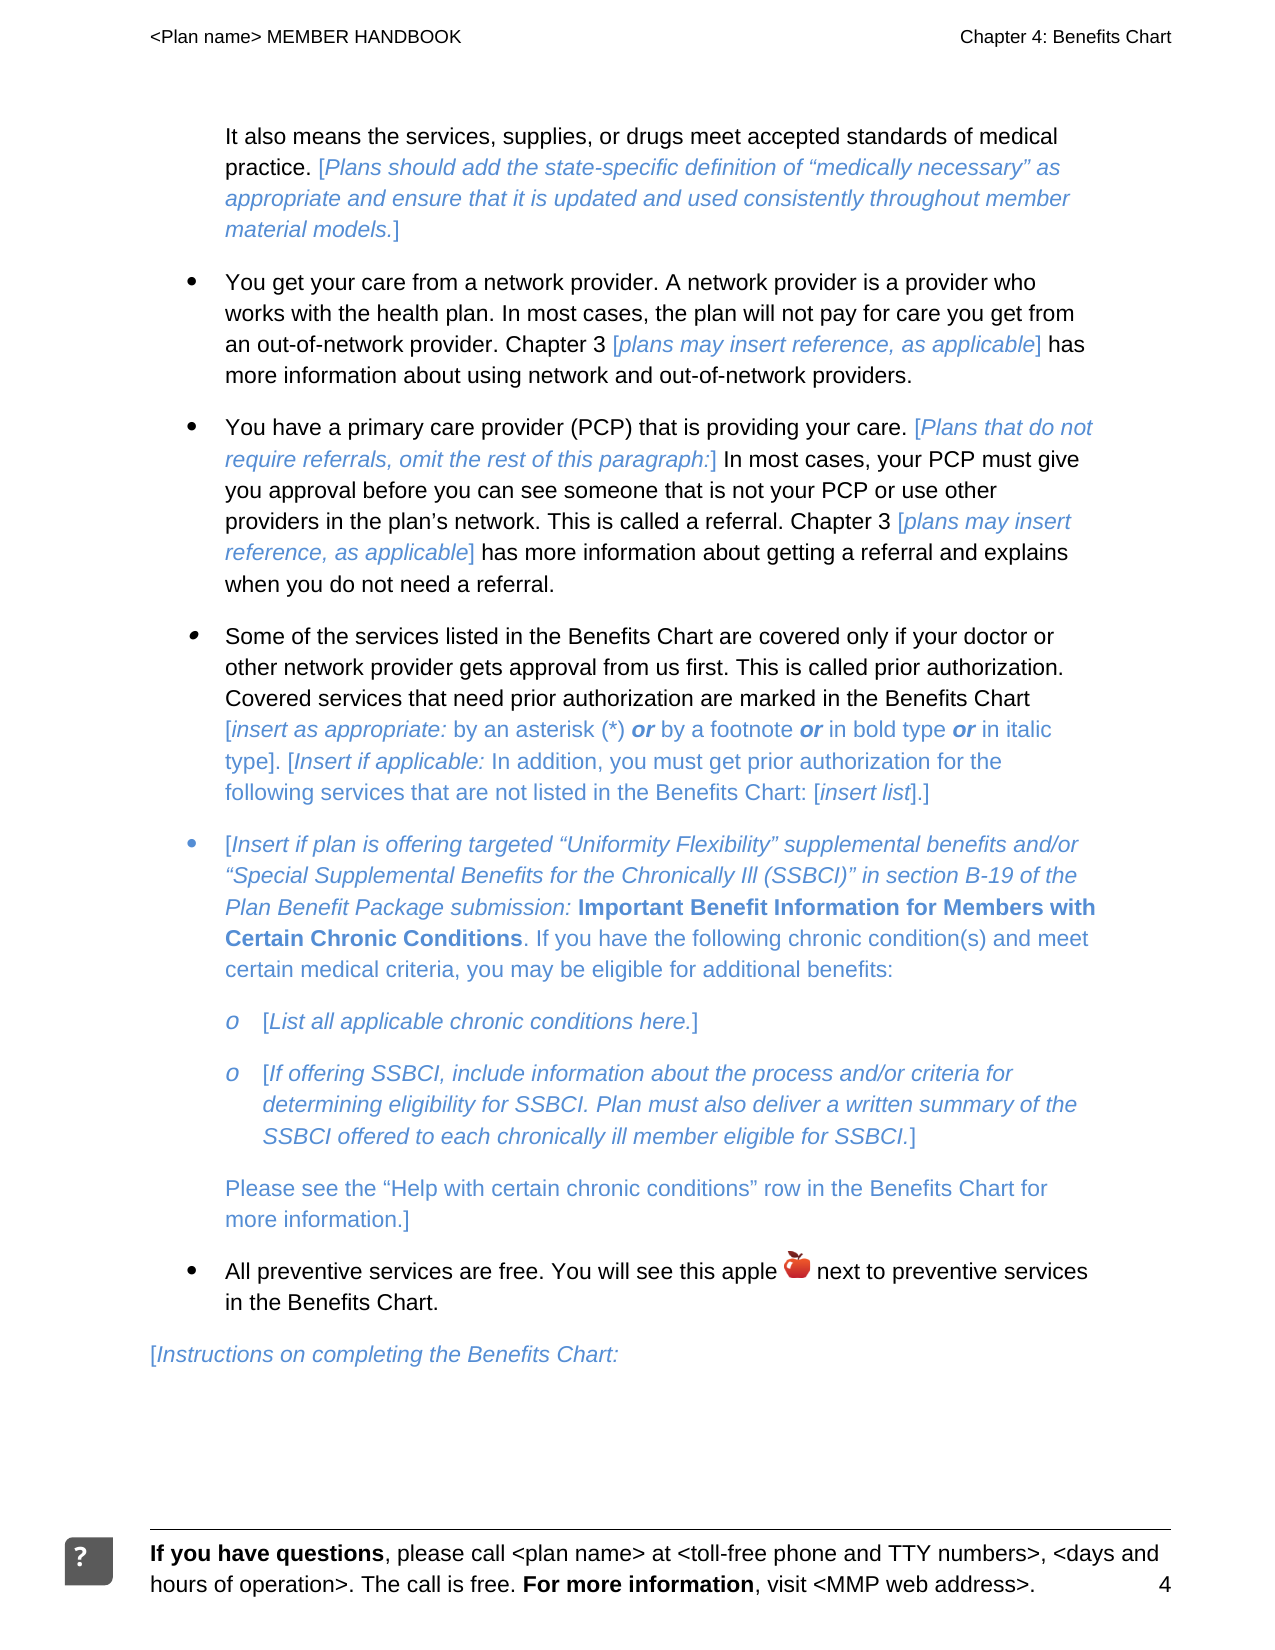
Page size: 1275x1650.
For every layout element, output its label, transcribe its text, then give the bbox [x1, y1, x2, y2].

list All preventive services are free. You will see this apple next to preventive services in the Benefits Chart. [187, 1254, 1096, 1317]
list [List all applicable chronic conditions here.] [225, 1004, 1096, 1036]
list [Insert if plan is offering targeted “Uniformity Flexibility” supplemental benefits and/or “Special Supplemental Benefits for the Chronically Ill (SSBCI)” in section B-19 of the Plan Benefit Package submission: Important Benefit Information for Members with Certain Chronic Conditions. If you have the following chronic condition(s) and meet certain medical criteria, you may be eligible for additional benefits: [187, 827, 1096, 984]
list [If offering SSBCI, include information about the process and/or criteria for determining eligibility for SSBCI. Plan must also deliver a written summary of the SSBCI offered to each chronically ill member eligible for SSBCI.] [225, 1057, 1096, 1150]
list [187, 119, 1096, 244]
list You have a primary care provider (PCP) that is providing your care. [Plans that do not require referrals, omit the rest of this paragraph:] In most cases, your PCP must give you approval before you can see someone that is not your PCP or use other providers in the plan’s network. This is called a referral. Chapter 3 [plans may insert reference, as applicable] has more information about getting a referral and explains when you do not need a referral. [187, 411, 1096, 598]
text [Instructions on completing the Benefits Chart: [150, 1338, 1171, 1369]
list Please see the “Help with certain chronic conditions” row in the Benefits Chart for more information.] [225, 1171, 1096, 1234]
text Some of the services listed in the Benefits Chart are covered only if your doctor or other network provider gets approval from us first. This is called prior authorization. Covered services that need prior authorization are marked in the Benefits Chart [insert as appropriate: by an asterisk (*) or by a footnote or in bold type or in italic type]. [Insert if applicable: In addition, you must get prior authorization for the following services that are not listed in the Benefits Chart: [insert list].] [187, 619, 1096, 807]
picture [784, 1251, 811, 1278]
list You get your care from a network provider. A network provider is a provider who works with the health plan. In most cases, the plan will not pay for care you get from an out-of-network provider. Chapter 3 [plans may insert reference, as applicable] has more information about using network and out-of-network providers. [187, 265, 1096, 390]
